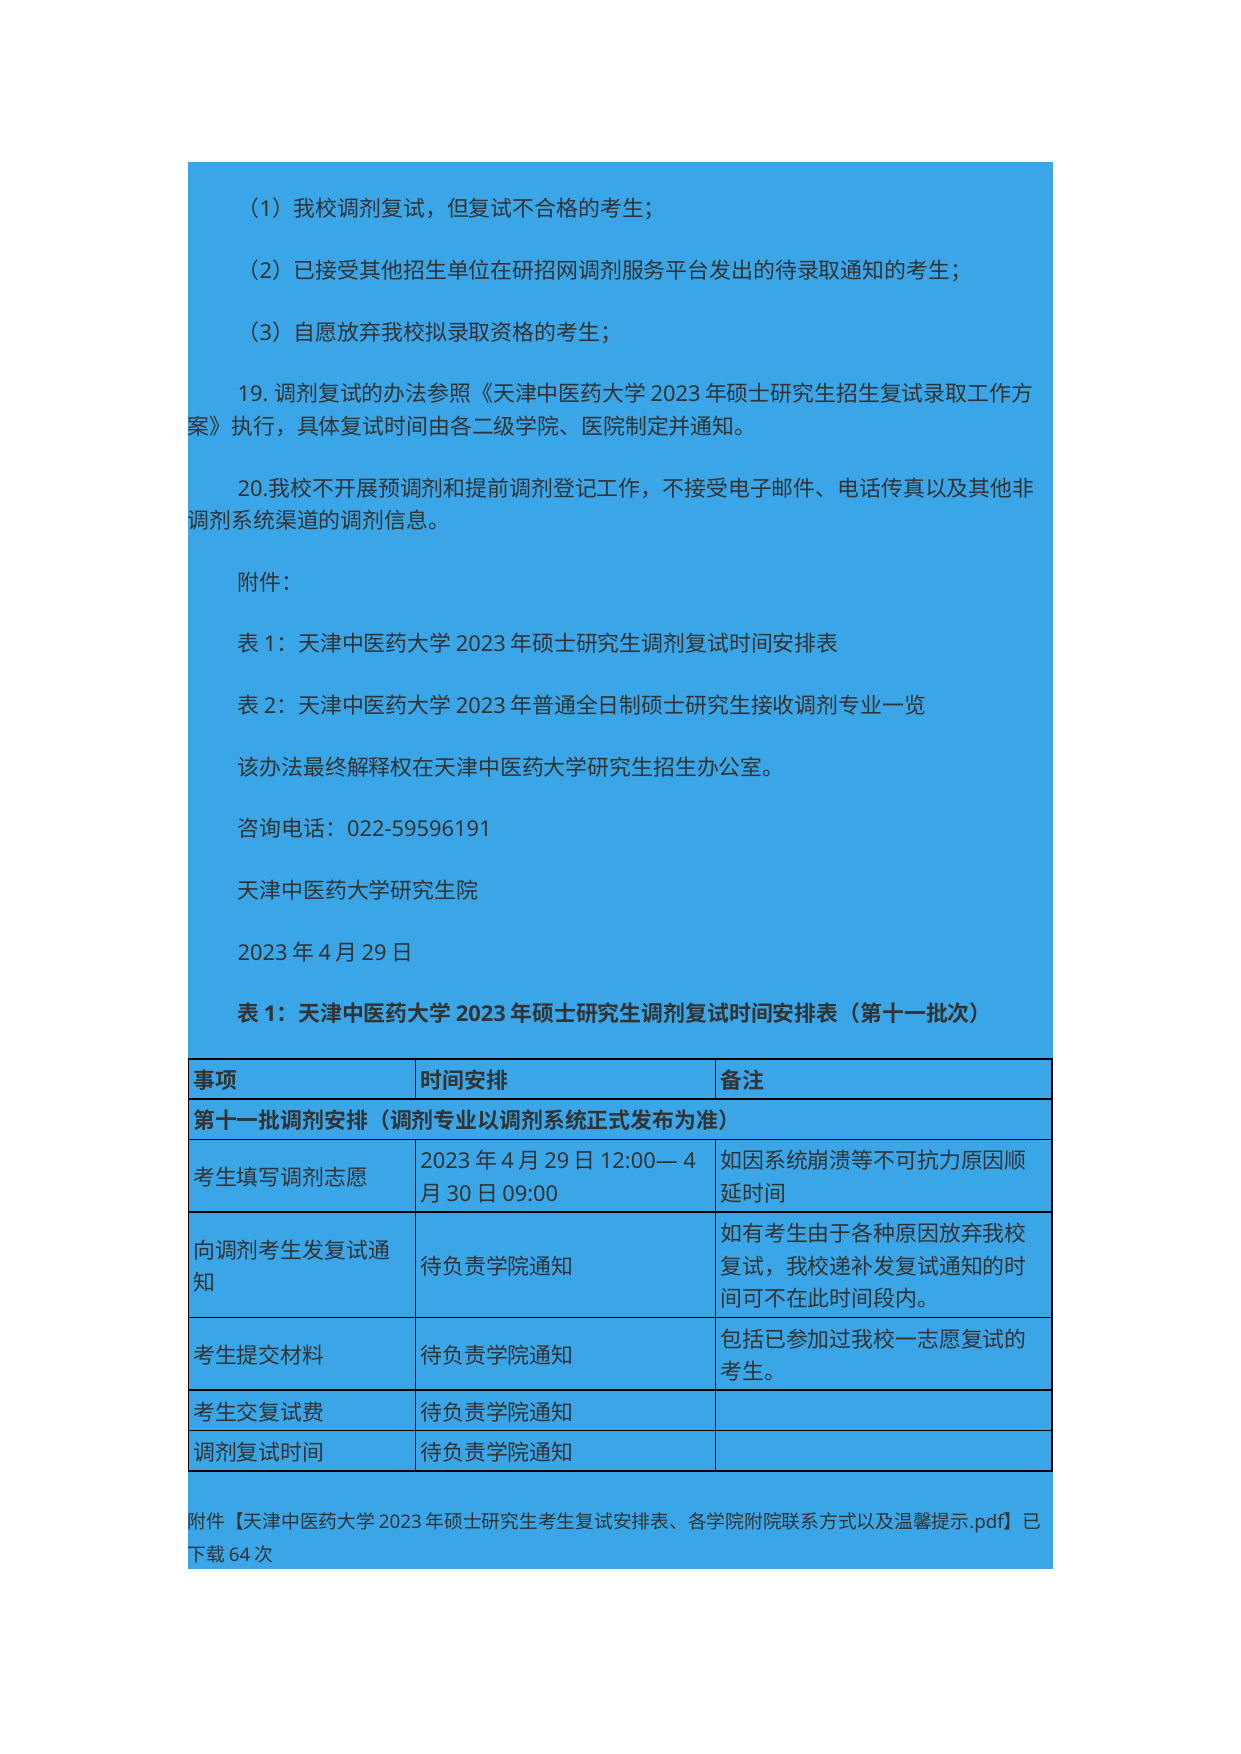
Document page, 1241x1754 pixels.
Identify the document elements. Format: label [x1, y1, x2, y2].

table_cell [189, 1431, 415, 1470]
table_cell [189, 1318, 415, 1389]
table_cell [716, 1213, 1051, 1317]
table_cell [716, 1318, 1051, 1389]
table_cell [188, 1504, 1053, 1569]
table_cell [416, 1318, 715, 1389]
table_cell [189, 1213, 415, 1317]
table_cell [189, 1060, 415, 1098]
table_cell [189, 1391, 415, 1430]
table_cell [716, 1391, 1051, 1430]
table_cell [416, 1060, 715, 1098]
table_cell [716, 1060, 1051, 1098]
table_cell [188, 162, 1053, 1058]
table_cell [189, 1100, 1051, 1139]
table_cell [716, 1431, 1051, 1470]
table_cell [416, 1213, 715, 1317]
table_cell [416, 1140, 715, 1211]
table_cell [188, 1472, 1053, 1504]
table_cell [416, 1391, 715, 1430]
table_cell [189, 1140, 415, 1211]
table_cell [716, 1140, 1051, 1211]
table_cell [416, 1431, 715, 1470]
